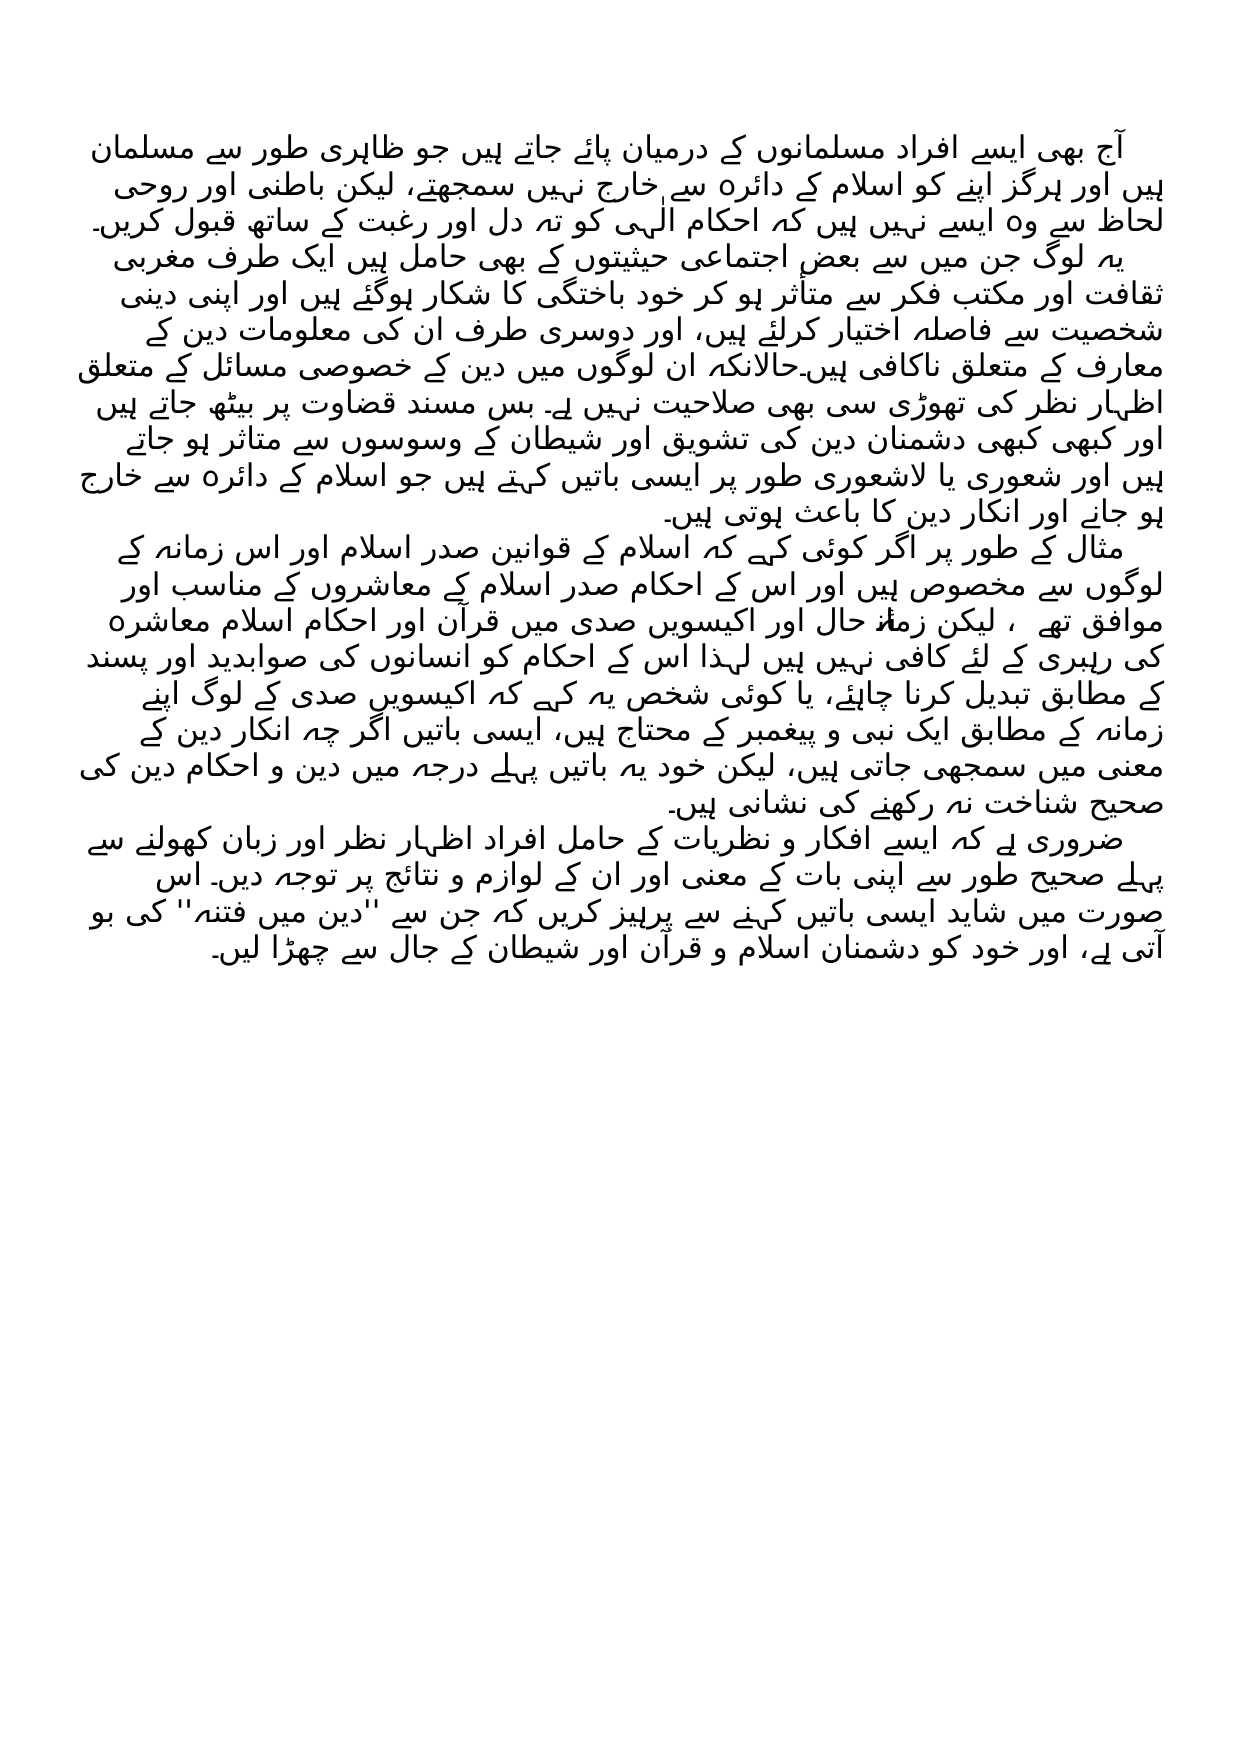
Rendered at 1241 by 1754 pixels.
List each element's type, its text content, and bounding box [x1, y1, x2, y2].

text مثال کے طور پر اگر کوئی کہے کہ اسلام کے قوانین صدر اسلام اور اس زمانہ کے لوگوں سے مخصوص ہیں اور اس کے احکام صدر اسلام کے معاشروں کے مناسب اور موافق تھے، لیکن زمانۂ حال اور اکیسویں صدی میں قرآن اور احکام اسلام معاشرہ کی رہبری کے لئے کافی نہیں ہیں لہذا اس کے احکام کو انسانوں کی صوابدید اور پسند کے مطابق تبدیل کرنا چاہئے، یا کوئی شخص یہ کہے کہ اکیسویں صدی کے لوگ اپنے زمانہ کے مطابق ایک نبی و پیغمبر کے محتاج ہیں، ایسی باتیں اگر چہ انکار دین کے معنی میں سمجھی جاتی ہیں، لیکن خود یہ باتیں پہلے درجہ میں دین و احکام دین کی صحیح شناخت نہ رکھنے کی نشانی ہیں۔ [75, 529, 1165, 820]
text آج بھی ایسے افراد مسلمانوں کے درمیان پائے جاتے ہیں جو ظاہری طور سے مسلمان ہیں اور ہرگز اپنے کو اسلام کے دائرہ سے خارج نہیں سمجھتے، لیکن باطنی اور روحی لحاظ سے وہ ایسے نہیں ہیں کہ احکام الٰہی کو تہ دل اور رغبت کے ساتھ قبول کریں۔ [75, 130, 1165, 239]
text یہ لوگ جن میں سے بعض اجتماعی حیثیتوں کے بھی حامل ہیں ایک طرف مغربی ثقافت اور مکتب فکر سے متأثر ہو کر خود باختگی کا شکار ہوگئے ہیں اور اپنی دینی شخصیت سے فاصلہ اختیار کرلئے ہیں، اور دوسری طرف ان کی معلومات دین کے معارف کے متعلق ناکافی ہیں۔حالانکہ ان لوگوں میں دین کے خصوصی مسائل کے متعلق اظہار نظر کی تھوڑی سی بھی صلاحیت نہیں ہے۔ بس مسند قضاوت پر بیٹھ جاتے ہیں اور کبھی کبھی دشمنان دین کی تشویق اور شیطان کے وسوسوں سے متاثر ہو جاتے ہیں اور شعوری یا لاشعوری طور پر ایسی باتیں کہتے ہیں جو اسلام کے دائرہ سے خارج ہو جانے اور انکار دین کا باعث ہوتی ہیں۔ [75, 239, 1165, 529]
text ضروری ہے کہ ایسے افکار و نظریات کے حامل افراد اظہار نظر اور زبان کھولنے سے پہلے صحیح طور سے اپنی بات کے معنی اور ان کے لوازم و نتائج پر توجہ دیں۔ اس صورت میں شاید ایسی باتیں کہنے سے پرہیز کریں کہ جن سے ''دین میں فتنہ'' کی بو آتی ہے، اور خود کو دشمنان اسلام و قرآن اور شیطان کے جال سے چھڑا لیں۔ [75, 820, 1165, 966]
